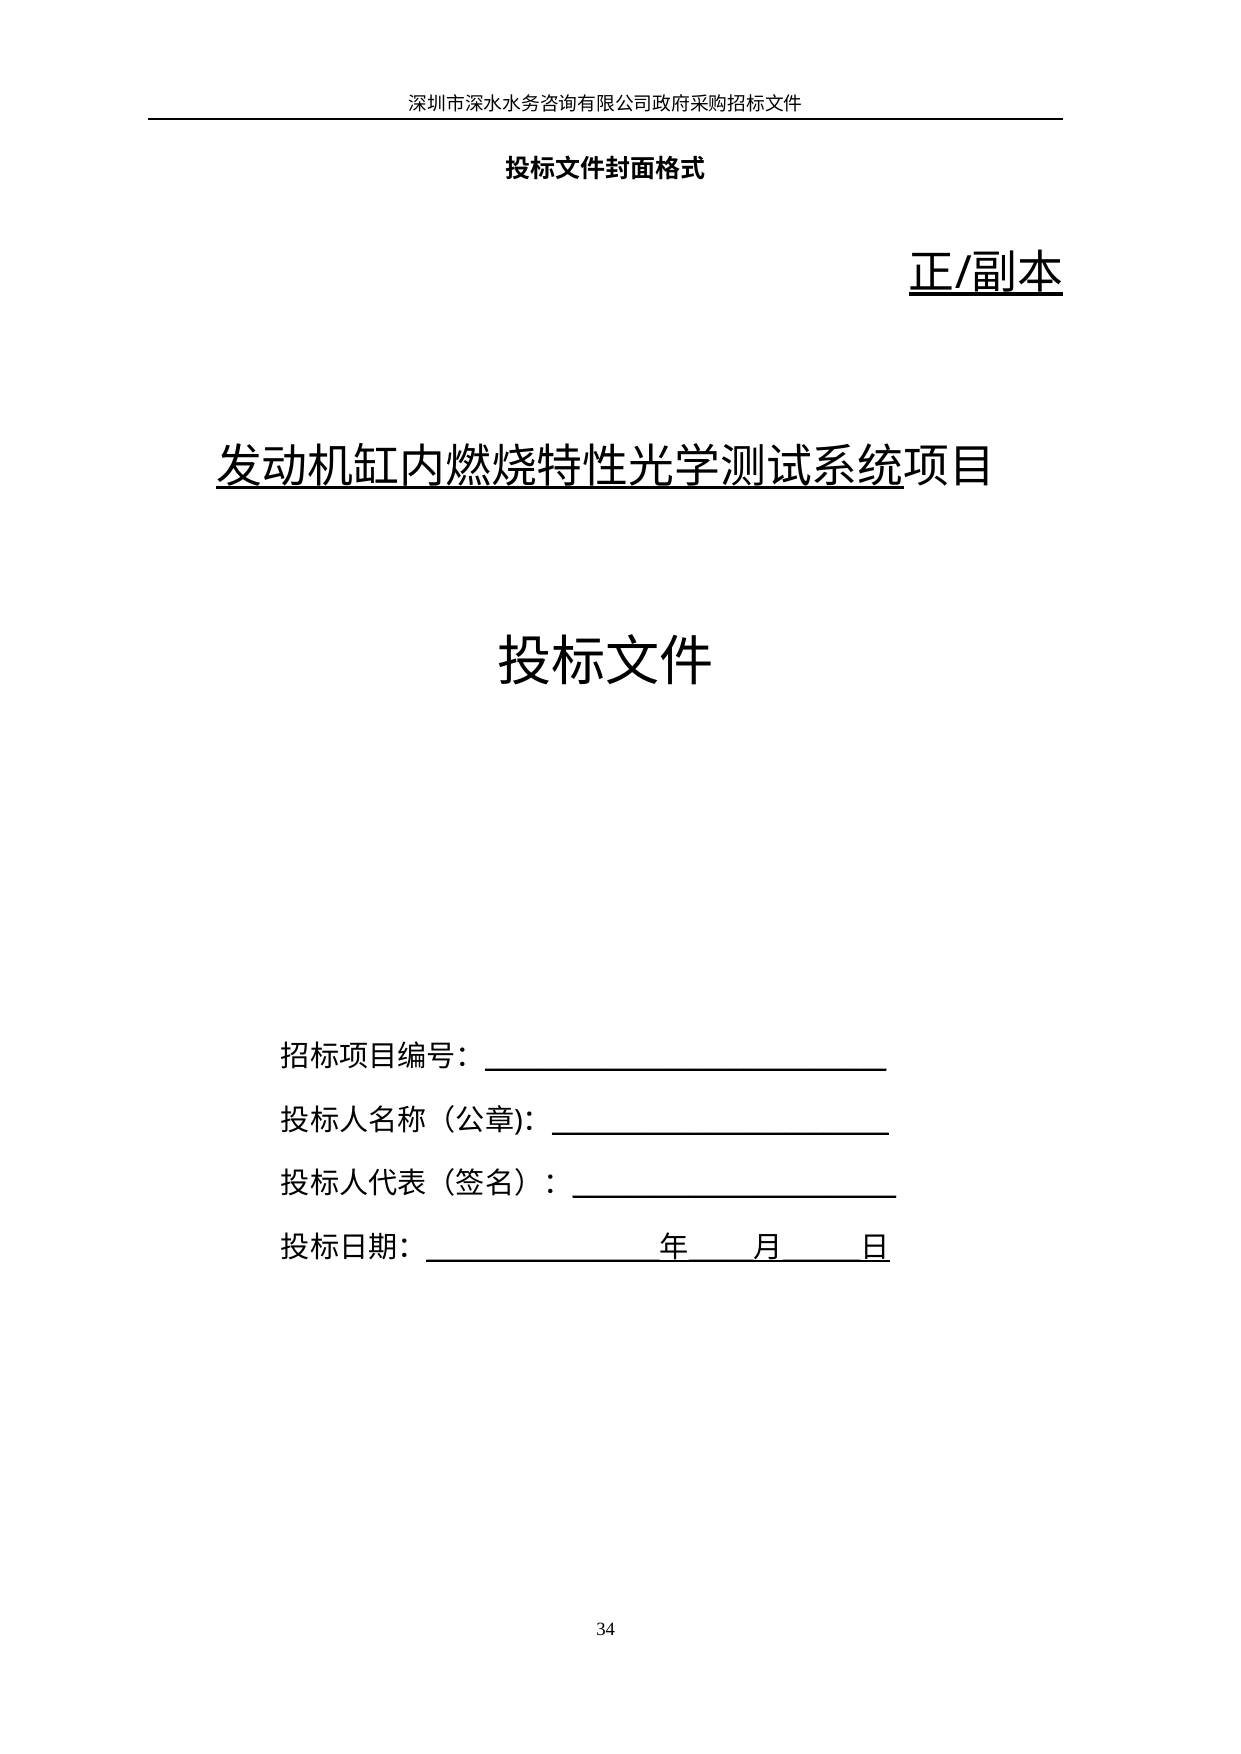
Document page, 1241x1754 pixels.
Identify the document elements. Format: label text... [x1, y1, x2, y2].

text 招标项目编号：_______________________________ [281, 1033, 1063, 1075]
text 发动机缸内燃烧特性光学测试系统项目 [148, 429, 1063, 495]
text 投标人代表（签名）：_________________________ [281, 1160, 1063, 1202]
text 投标人名称（公章)：__________________________ [281, 1097, 1063, 1139]
text 投标日期：__________________年_____月______日 [281, 1224, 1063, 1266]
text 投标文件封面格式 [148, 149, 1063, 185]
text 投标文件 [148, 618, 1063, 696]
text 正/副本 [148, 236, 1063, 302]
